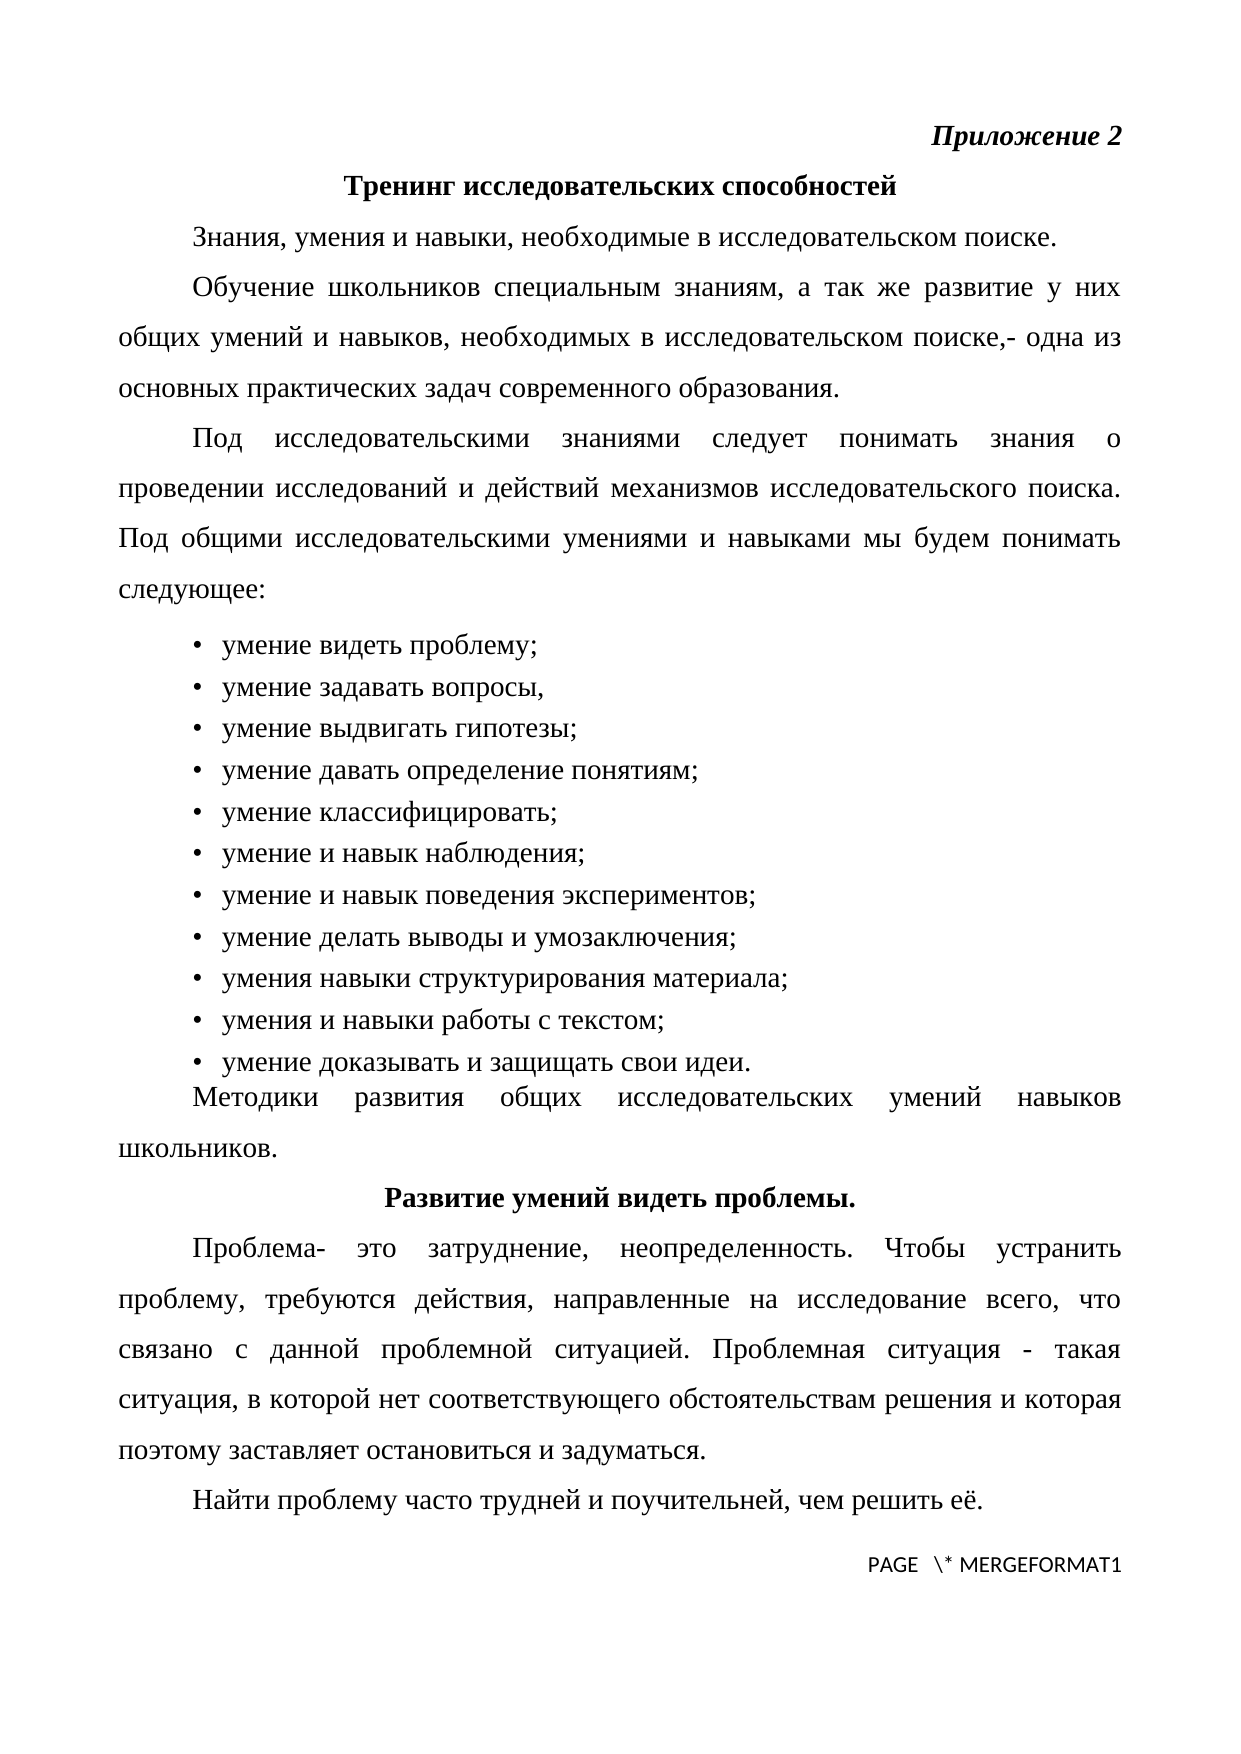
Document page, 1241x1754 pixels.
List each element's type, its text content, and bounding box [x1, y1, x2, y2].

text Знания, умения и навыки, необходимые в исследовательском поиске. [118, 219, 1122, 252]
list умения и навыки работы с текстом; [118, 996, 1122, 1038]
list умение выдвигать гипотезы; [118, 704, 1122, 746]
list умение видеть проблему; [118, 621, 1122, 663]
text Под исследовательскими знаниями следует понимать знания о проведении исследований и действий механизмов исследовательского поиска. Под общими исследовательскими умениями и навыками мы будем понимать следующее: [118, 420, 1122, 604]
list умение задавать вопросы, [118, 663, 1122, 704]
text Найти проблему часто трудней и поучительней, чем решить её. [118, 1482, 1122, 1516]
text Приложение 2 [118, 118, 1122, 152]
text Тренинг исследовательских способностей [118, 168, 1122, 202]
text Обучение школьников специальным знаниям, а так же развитие у них общих умений и навыков, необходимых в исследовательском поиске,- одна из основных практических задач современного образования. [118, 269, 1122, 403]
list умение и навык поведения экспериментов; [118, 871, 1122, 913]
list умения навыки структурирования материала; [118, 954, 1122, 996]
text Методики развития общих исследовательских умений навыков школьников. [118, 1079, 1122, 1163]
list умение делать выводы и умозаключения; [118, 913, 1122, 954]
text Развитие умений видеть проблемы. [118, 1180, 1122, 1214]
list умение классифицировать; [118, 788, 1122, 829]
text Проблема- это затруднение, неопределенность. Чтобы устранить проблему, требуются действия, направленные на исследование всего, что связано с данной проблемной ситуацией. Проблемная ситуация - такая ситуация, в которой нет соответствующего обстоятельствам решения и которая поэтому заставляет остановиться и задуматься. [118, 1231, 1122, 1465]
list умение доказывать и защищать свои идеи. [118, 1038, 1122, 1079]
list умение и навык наблюдения; [118, 829, 1122, 871]
list умение давать определение понятиям; [118, 746, 1122, 788]
